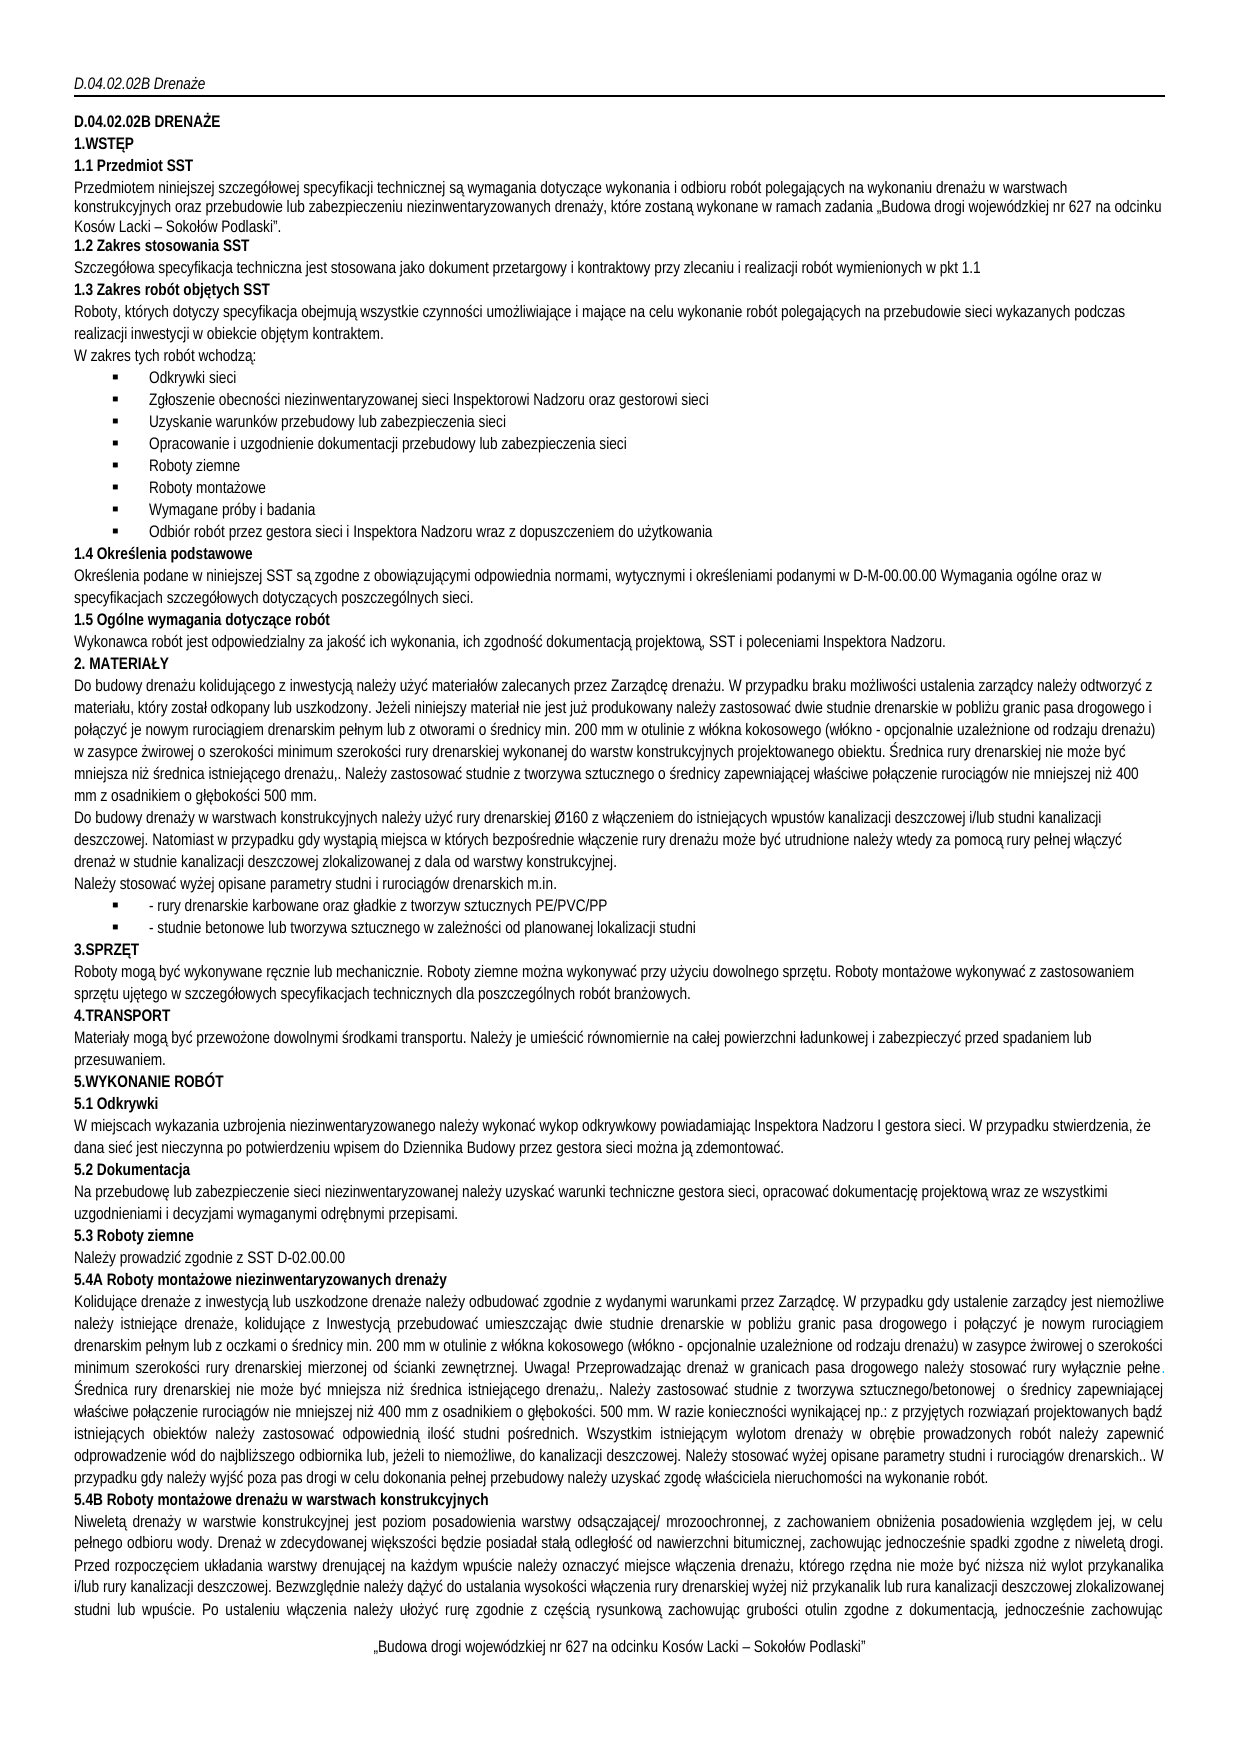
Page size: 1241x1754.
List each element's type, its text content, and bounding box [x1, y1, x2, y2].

list Wymagane próby i badania [111, 500, 1165, 519]
text W zakres tych robót wchodzą: [74, 345, 1165, 364]
list - studnie betonowe lub tworzywa sztucznego w zależności od planowanej lokalizacji studni [111, 918, 1165, 937]
list Zgłoszenie obecności niezinwentaryzowanej sieci Inspektorowi Nadzoru oraz gestorowi sieci [111, 389, 1165, 409]
text 2. MATERIAŁY [74, 654, 1165, 673]
text W miejscach wykazania uzbrojenia niezinwentaryzowanego należy wykonać wykop odkrywkowy powiadamiając Inspektora Nadzoru I gestora sieci. W przypadku stwierdzenia, że dana sieć jest nieczynna po potwierdzeniu wpisem do Dziennika Budowy przez gestora sieci można ją zdemontować. [74, 1116, 1165, 1157]
list Odkrywki sieci [111, 367, 1165, 387]
text 5.2 Dokumentacja [74, 1160, 1165, 1179]
text 3.SPRZĘT [74, 940, 1165, 959]
text 1.4 Określenia podstawowe [74, 544, 1165, 563]
text Na przebudowę lub zabezpieczenie sieci niezinwentaryzowanej należy uzyskać warunki techniczne gestora sieci, opracować dokumentację projektową wraz ze wszystkimi uzgodnieniami i decyzjami wymaganymi odrębnymi przepisami. [74, 1182, 1165, 1223]
text Przedmiotem niniejszej szczegółowej specyfikacji technicznej są wymagania dotyczące wykonania i odbioru robót polegających na wykonaniu drenażu w warstwach konstrukcyjnych oraz przebudowie lub zabezpieczeniu niezinwentaryzowanych drenaży, które zostaną wykonane w ramach zadania „Budowa drogi wojewódzkiej nr 627 na odcinku Kosów Lacki – Sokołów Podlaski”. [74, 178, 1165, 236]
text Do budowy drenażu kolidującego z inwestycją należy użyć materiałów zalecanych przez Zarządcę drenażu. W przypadku braku możliwości ustalenia zarządcy należy odtworzyć z materiału, który został odkopany lub uszkodzony. Jeżeli niniejszy materiał nie jest już produkowany należy zastosować dwie studnie drenarskie w pobliżu granic pasa drogowego i połączyć je nowym rurociągiem drenarskim pełnym lub z otworami o średnicy min. 200 mm w otulinie z włókna kokosowego (włókno - opcjonalnie uzależnione od rodzaju drenażu) w zasypce żwirowej o szerokości minimum szerokości rury drenarskiej wykonanej do warstw konstrukcyjnych projektowanego obiektu. Średnica rury drenarskiej nie może być mniejsza niż średnica istniejącego drenażu,. Należy zastosować studnie z tworzywa sztucznego o średnicy zapewniającej właściwe połączenie rurociągów nie mniejszej niż 400 mm z osadnikiem o głębokości 500 mm. [74, 676, 1165, 805]
text Szczegółowa specyfikacja techniczna jest stosowana jako dokument przetargowy i kontraktowy przy zlecaniu i realizacji robót wymienionych w pkt 1.1 [74, 257, 1165, 277]
list Opracowanie i uzgodnienie dokumentacji przebudowy lub zabezpieczenia sieci [111, 434, 1165, 453]
text Do budowy drenaży w warstwach konstrukcyjnych należy użyć rury drenarskiej Ø160 z włączeniem do istniejących wpustów kanalizacji deszczowej i/lub studni kanalizacji deszczowej. Natomiast w przypadku gdy wystąpią miejsca w których bezpośrednie włączenie rury drenażu może być utrudnione należy wtedy za pomocą rury pełnej włączyć drenaż w studnie kanalizacji deszczowej zlokalizowanej z dala od warstwy konstrukcyjnej. [74, 808, 1165, 871]
text Należy prowadzić zgodnie z SST D-02.00.00 [74, 1248, 1165, 1267]
text Należy stosować wyżej opisane parametry studni i rurociągów drenarskich m.in. [74, 874, 1165, 893]
text Kolidujące drenaże z inwestycją lub uszkodzone drenaże należy odbudować zgodnie z wydanymi warunkami przez Zarządcę. W przypadku gdy ustalenie zarządcy jest niemożliwe należy istniejące drenaże, kolidujące z Inwestycją przebudować umieszczając dwie studnie drenarskie w pobliżu granic pasa drogowego i połączyć je nowym rurociągiem drenarskim pełnym lub z oczkami o średnicy min. 200 mm w otulinie z włókna kokosowego (włókno - opcjonalnie uzależnione od rodzaju drenażu) w zasypce żwirowej o szerokości minimum szerokości rury drenarskiej mierzonej od ścianki zewnętrznej. Uwaga! Przeprowadzając drenaż w granicach pasa drogowego należy stosować rury wyłącznie pełne. Średnica rury drenarskiej nie może być mniejsza niż średnica istniejącego drenażu,. Należy zastosować studnie z tworzywa sztucznego/betonowej o średnicy zapewniającej właściwe połączenie rurociągów nie mniejszej niż 400 mm z osadnikiem o głębokości. 500 mm. W razie konieczności wynikającej np.: z przyjętych rozwiązań projektowanych bądź istniejących obiektów należy zastosować odpowiednią ilość studni pośrednich. Wszystkim istniejącym wylotom drenaży w obrębie prowadzonych robót należy zapewnić odprowadzenie wód do najbliższego odbiornika lub, jeżeli to niemożliwe, do kanalizacji deszczowej. Należy stosować wyżej opisane parametry studni i rurociągów drenarskich.. W przypadku gdy należy wyjść poza pas drogi w celu dokonania pełnej przebudowy należy uzyskać zgodę właściciela nieruchomości na wykonanie robót. [74, 1292, 1165, 1487]
text 4.TRANSPORT [74, 1006, 1165, 1025]
text 5.4A Roboty montażowe niezinwentaryzowanych drenaży [74, 1269, 1165, 1289]
text 1.WSTĘP [74, 134, 1165, 153]
text 5.1 Odkrywki [74, 1094, 1165, 1113]
text 5.WYKONANIE ROBÓT [74, 1072, 1165, 1091]
list Odbiór robót przez gestora sieci i Inspektora Nadzoru wraz z dopuszczeniem do użytkowania [111, 522, 1165, 541]
text Materiały mogą być przewożone dowolnymi środkami transportu. Należy je umieścić równomiernie na całej powierzchni ładunkowej i zabezpieczyć przed spadaniem lub przesuwaniem. [74, 1028, 1165, 1069]
text 1.5 Ogólne wymagania dotyczące robót [74, 610, 1165, 629]
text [74, 1511, 1165, 1618]
text Wykonawca robót jest odpowiedzialny za jakość ich wykonania, ich zgodność dokumentacją projektową, SST i poleceniami Inspektora Nadzoru. [74, 632, 1165, 651]
list Roboty ziemne [111, 456, 1165, 475]
text Roboty, których dotyczy specyfikacja obejmują wszystkie czynności umożliwiające i mające na celu wykonanie robót polegających na przebudowie sieci wykazanych podczas realizacji inwestycji w obiekcie objętym kontraktem. [74, 301, 1165, 343]
text 1.3 Zakres robót objętych SST [74, 279, 1165, 299]
list Uzyskanie warunków przebudowy lub zabezpieczenia sieci [111, 412, 1165, 431]
list - rury drenarskie karbowane oraz gładkie z tworzyw sztucznych PE/PVC/PP [111, 896, 1165, 915]
text Określenia podane w niniejszej SST są zgodne z obowiązującymi odpowiednia normami, wytycznymi i określeniami podanymi w D-M-00.00.00 Wymagania ogólne oraz w specyfikacjach szczegółowych dotyczących poszczególnych sieci. [74, 566, 1165, 607]
text 5.3 Roboty ziemne [74, 1226, 1165, 1245]
subtitle D.04.02.02B DRENAŻE [74, 112, 1165, 131]
text Roboty mogą być wykonywane ręcznie lub mechanicznie. Roboty ziemne można wykonywać przy użyciu dowolnego sprzętu. Roboty montażowe wykonywać z zastosowaniem sprzętu ujętego w szczegółowych specyfikacjach technicznych dla poszczególnych robót branżowych. [74, 962, 1165, 1003]
text 5.4B Roboty montażowe drenażu w warstwach konstrukcyjnych [74, 1489, 1165, 1508]
text 1.2 Zakres stosowania SST [74, 236, 1165, 255]
text 1.1 Przedmiot SST [74, 156, 1165, 175]
list Roboty montażowe [111, 478, 1165, 497]
